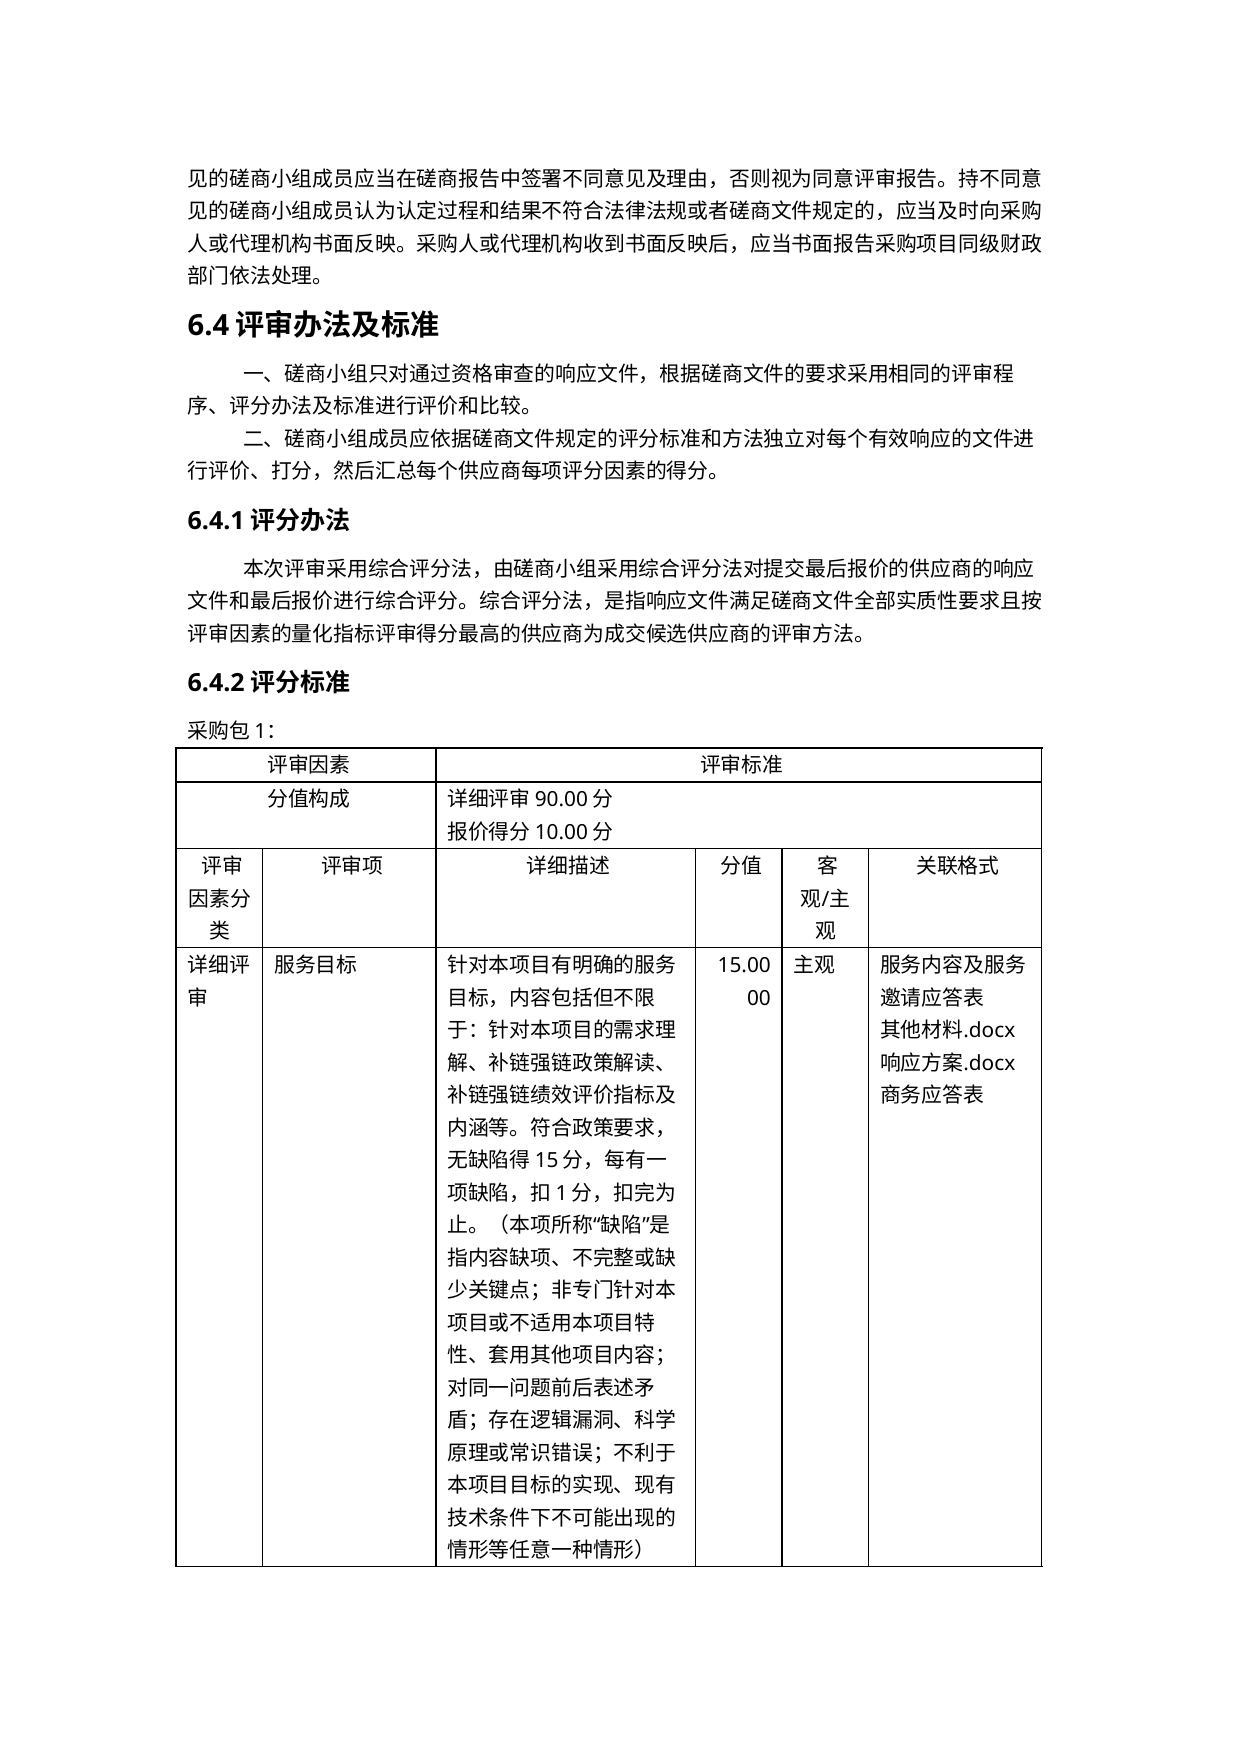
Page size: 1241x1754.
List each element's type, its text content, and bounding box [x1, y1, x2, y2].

table_cell 评审项 [263, 849, 435, 947]
table_cell 详细描述 [437, 849, 695, 947]
table_cell 客观/主观 [783, 849, 868, 947]
table_cell 详细评审90.00分 报价得分10.00分 [437, 783, 1041, 848]
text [187, 162, 1053, 292]
table_cell 分值 [696, 849, 781, 947]
table_cell 服务目标 [263, 948, 435, 1566]
text 6.4.2评分标准 [187, 649, 1053, 714]
text 采购包1： [187, 714, 1053, 747]
text 本次评审采用综合评分法，由磋商小组采用综合评分法对提交最后报价的供应商的响应文件和最后报价进行综合评分。综合评分法，是指响应文件满足磋商文件全部实质性要求且按评审因素的量化指标评审得分最高的供应商为成交候选供应商的评审方法。 [187, 552, 1053, 649]
text 6.4.1评分办法 [187, 487, 1053, 552]
table_cell 服务内容及服务邀请应答表 其他材料.docx 响应方案.docx 商务应答表 [869, 948, 1041, 1566]
table_cell 关联格式 [869, 849, 1041, 947]
text 二、磋商小组成员应依据磋商文件规定的评分标准和方法独立对每个有效响应的文件进行评价、打分，然后汇总每个供应商每项评分因素的得分。 [187, 422, 1053, 487]
table_cell 主观 [783, 948, 868, 1566]
table_header 评审标准 [437, 749, 1041, 781]
text 一、磋商小组只对通过资格审查的响应文件，根据磋商文件的要求采用相同的评审程序、评分办法及标准进行评价和比较。 [187, 357, 1053, 422]
table_cell 详细评审 [177, 948, 262, 1566]
text 6.4评审办法及标准 [187, 292, 1053, 357]
table_cell 评审因素分类 [177, 849, 262, 947]
table_cell 针对本项目有明确的服务目标，内容包括但不限于：针对本项目的需求理解、补链强链政策解读、补链强链绩效评价指标及内涵等。符合政策要求，无缺陷得15分，每有一项缺陷，扣1分，扣完为止。（本项所称“缺陷”是指内容缺项、不完整或缺少关键点；非专门针对本项目或不适用本项目特性、套用其他项目内容；对同一问题前后表述矛盾；存在逻辑漏洞、科学原理或常识错误；不利于本项目目标的实现、现有技术条件下不可能出现的情形等任意一种情形） [437, 948, 695, 1566]
table_cell 15.0000 [696, 948, 781, 1566]
table_header 评审因素 [177, 749, 435, 781]
table_cell 分值构成 [177, 783, 435, 848]
